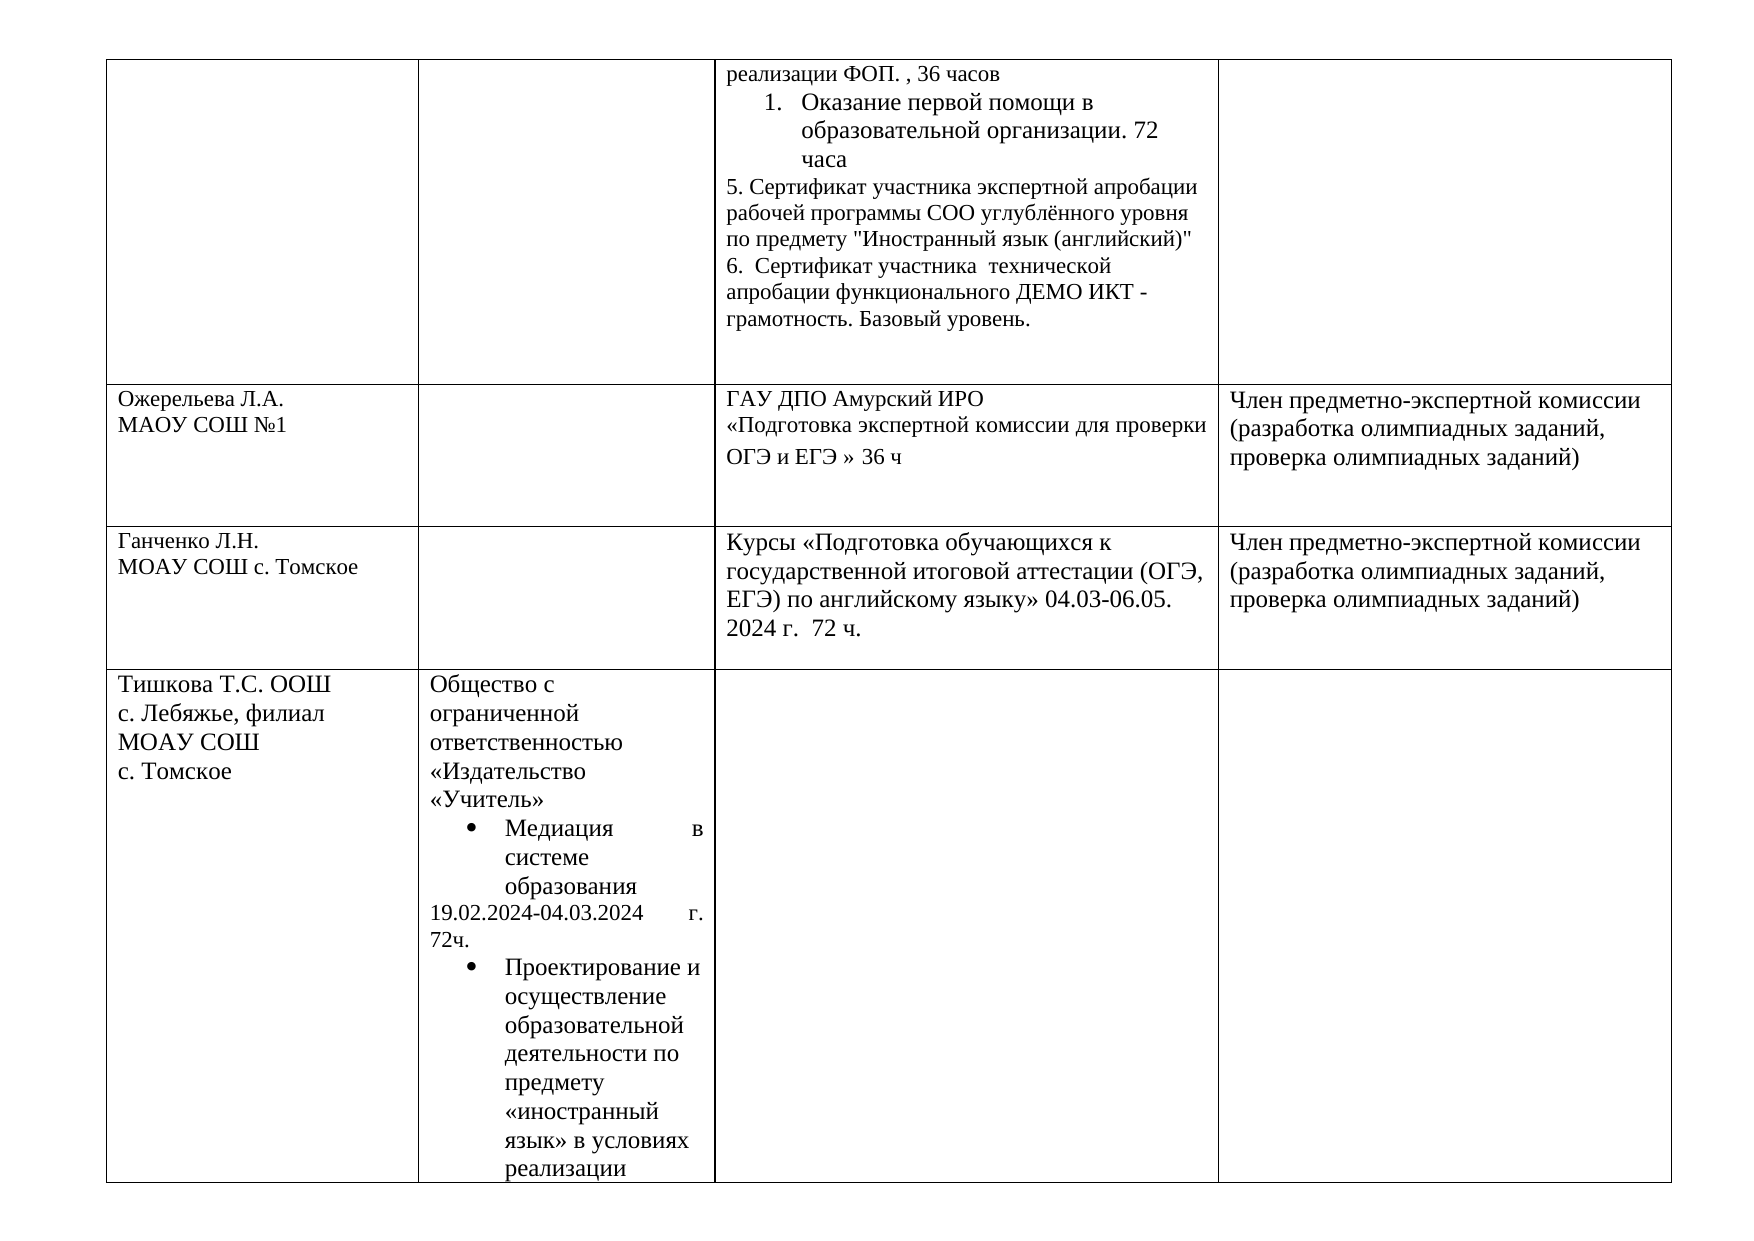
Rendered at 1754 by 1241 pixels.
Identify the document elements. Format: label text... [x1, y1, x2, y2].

table_cell [419, 385, 714, 526]
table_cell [419, 670, 714, 1182]
table_cell [419, 60, 714, 384]
table_cell ГАУ ДПО Амурский ИРО «Подготовка экспертной комиссии для проверки ОГЭ и ЕГЭ » 36 ч [716, 385, 1218, 526]
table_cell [716, 60, 1218, 384]
table_cell Член предметно-экспертной комиссии (разработка олимпиадных заданий, проверка олимпиадных заданий) [1219, 527, 1671, 668]
table_cell [419, 527, 714, 668]
table_cell [1219, 60, 1671, 384]
table_cell Член предметно-экспертной комиссии (разработка олимпиадных заданий, проверка олимпиадных заданий) [1219, 385, 1671, 526]
table_cell Курсы «Подготовка обучающихся к государственной итоговой аттестации (ОГЭ, ЕГЭ) по английскому языку» 04.03-06.05. 2024 г. 72 ч. [716, 527, 1218, 668]
table_cell Ожерельева Л.А. МАОУ СОШ №1 [107, 385, 418, 526]
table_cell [107, 60, 418, 384]
table_cell [1219, 670, 1671, 1182]
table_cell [107, 670, 418, 1182]
table_cell [716, 670, 1218, 1182]
table_cell Ганченко Л.Н. МОАУ СОШ с. Томское [107, 527, 418, 668]
